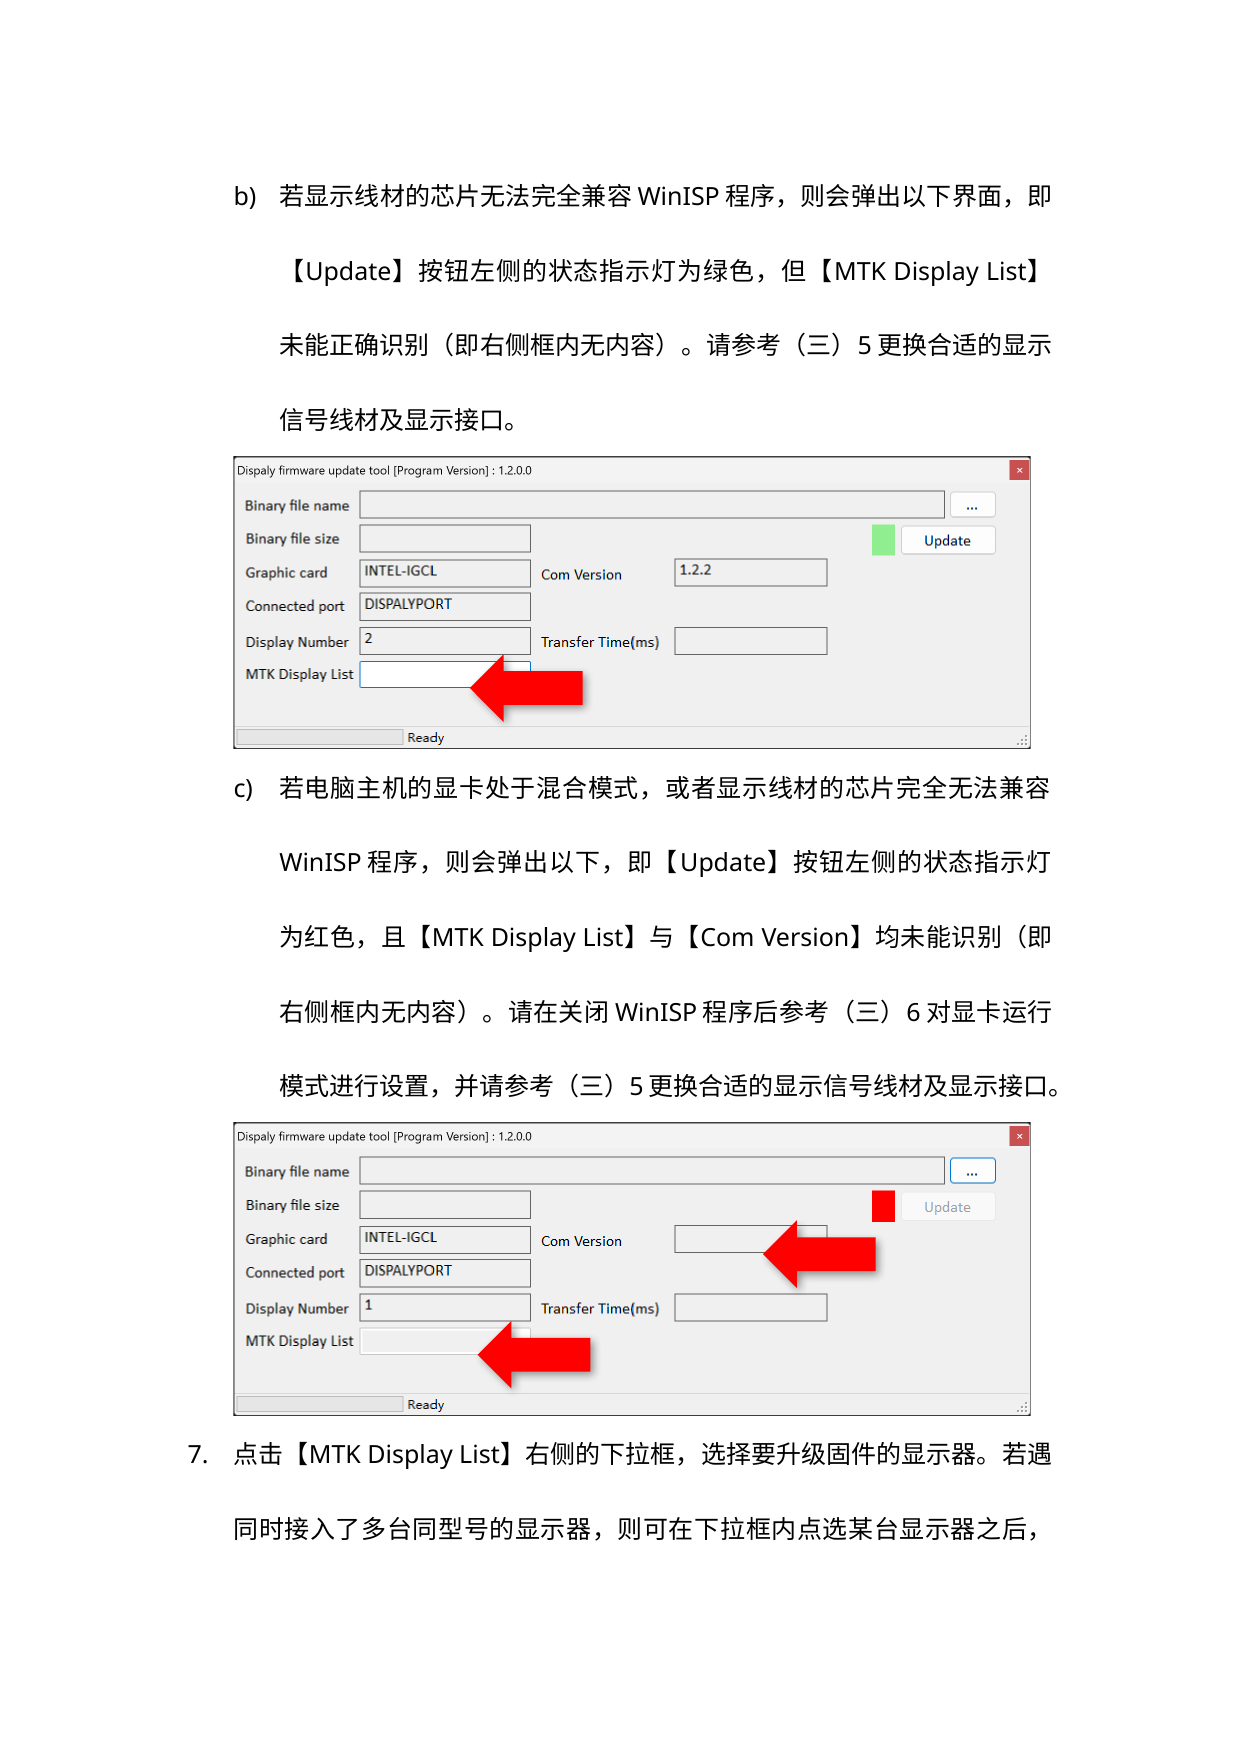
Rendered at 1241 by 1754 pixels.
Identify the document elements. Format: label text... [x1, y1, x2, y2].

list 若显示线材的芯片无法完全兼容WinISP程序，则会弹出以下界面，即【Update】按钮左侧的状态指示灯为绿色，但【MTK Display List】未能正确识别（即右侧框内无内容）。请参考（三）5更换合适的显示信号线材及显示接口。 [233, 162, 1053, 451]
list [187, 1420, 1053, 1560]
list 若电脑主机的显卡处于混合模式，或者显示线材的芯片完全无法兼容WinISP程序，则会弹出以下，即【Update】按钮左侧的状态指示灯为红色，且【MTK Display List】与【Com Version】均未能识别（即右侧框内无内容）。请在关闭WinISP程序后参考（三）6对显卡运行模式进行设置，并请参考（三）5更换合适的显示信号线材及显示接口。 [233, 754, 1053, 1117]
picture [233, 456, 1031, 749]
picture [233, 1122, 1031, 1416]
